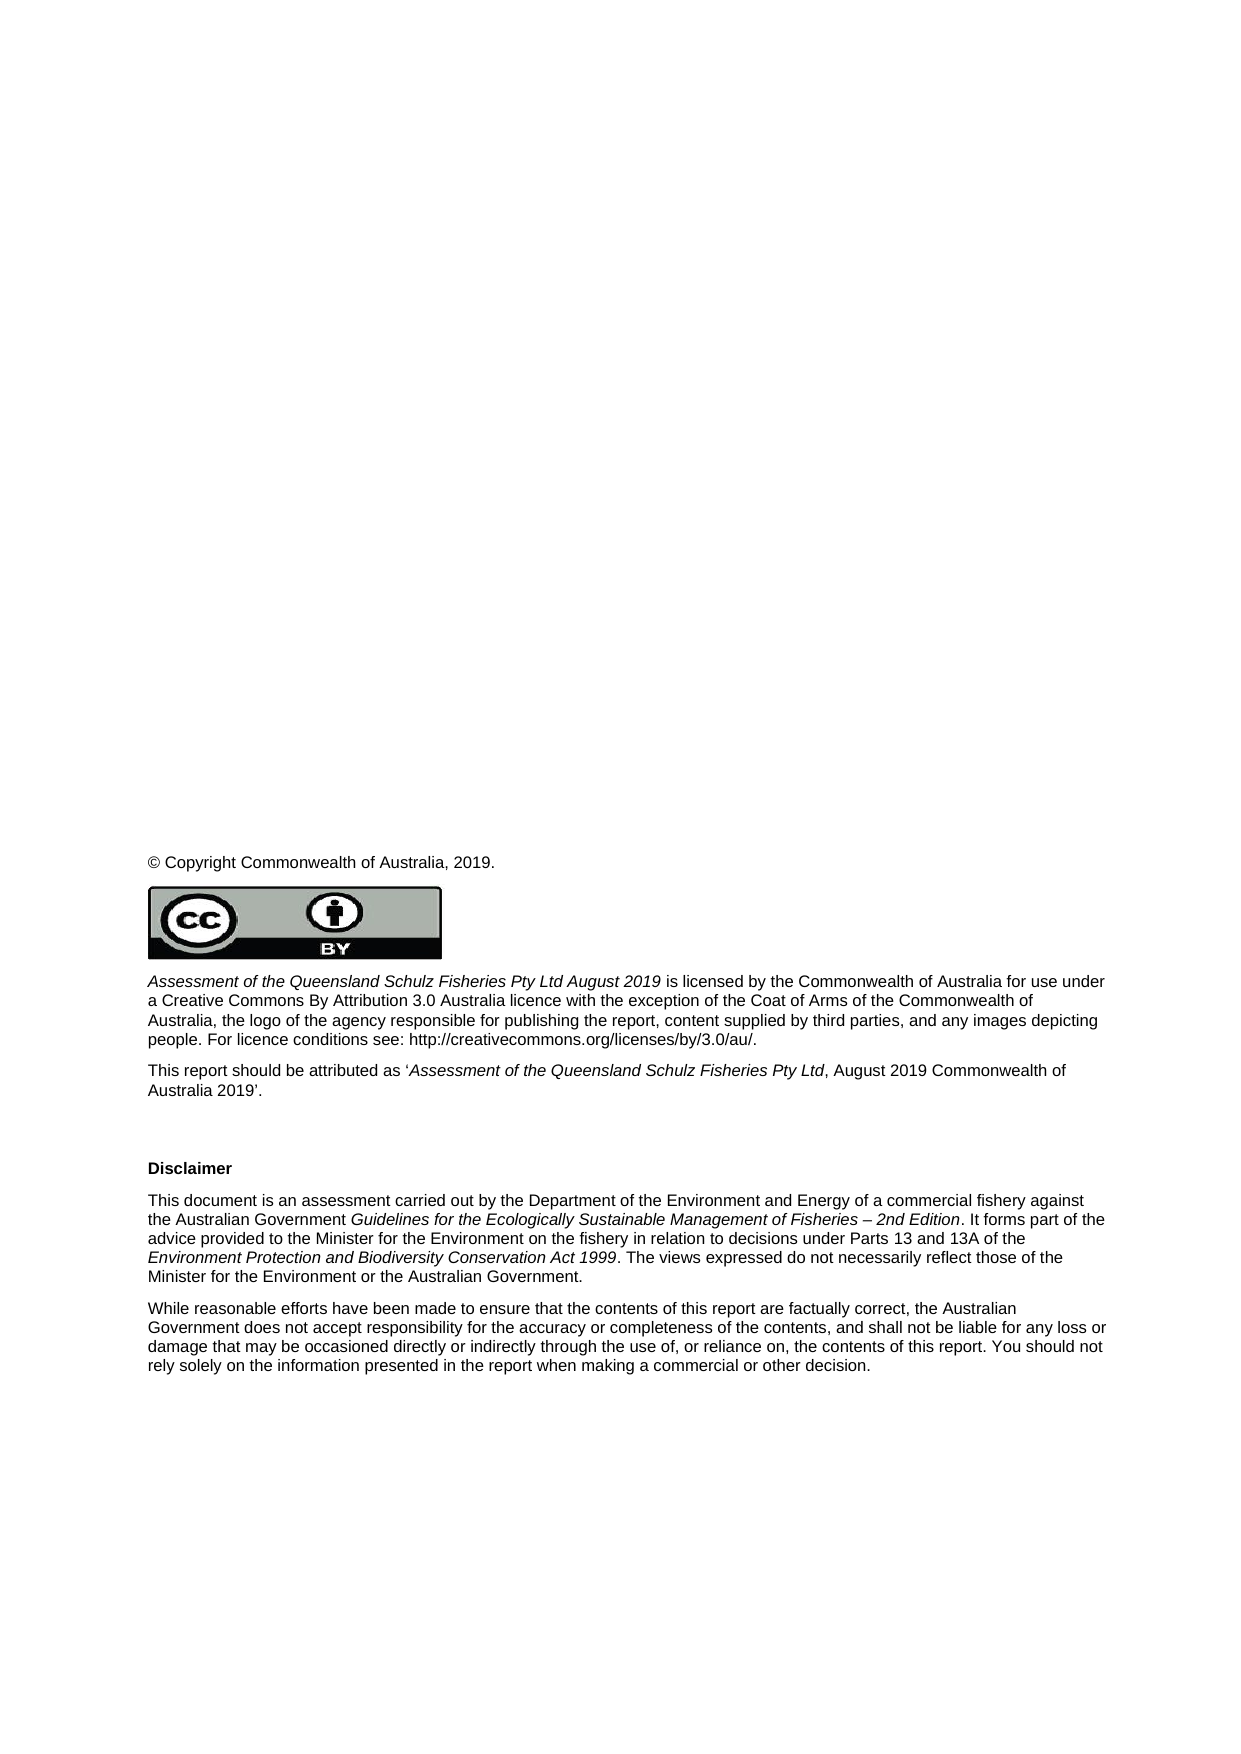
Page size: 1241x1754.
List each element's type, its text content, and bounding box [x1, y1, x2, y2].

text While reasonable efforts have been made to ensure that the contents of this report are factually correct, the Australian Government does not accept responsibility for the accuracy or completeness of the contents, and shall not be liable for any loss or damage that may be occasioned directly or indirectly through the use of, or reliance on, the contents of this report. You should not rely solely on the information presented in the report when making a commercial or other decision. [148, 1299, 1107, 1375]
text © Copyright Commonwealth of Australia, 2019. [148, 853, 1107, 872]
text Assessment of the Queensland Schulz Fisheries Pty Ltd August 2019 is licensed by the Commonwealth of Australia for use under a Creative Commons By Attribution 3.0 Australia licence with the exception of the Coat of Arms of the Commonwealth of Australia, the logo of the agency responsible for publishing the report, content supplied by third parties, and any images depicting people. For licence conditions see: http://creativecommons.org/licenses/by/3.0/au/. [148, 972, 1107, 1049]
text This report should be attributed as ‘Assessment of the Queensland Schulz Fisheries Pty Ltd, August 2019 Commonwealth of Australia 2019’. [148, 1061, 1107, 1099]
text This document is an assessment carried out by the Department of the Environment and Energy of a commercial fishery against the Australian Government Guidelines for the Ecologically Sustainable Management of Fisheries – 2nd Edition. It forms part of the advice provided to the Minister for the Environment on the fishery in relation to decisions under Parts 13 and 13A of the Environment Protection and Biodiversity Conservation Act 1999. The views expressed do not necessarily reflect those of the Minister for the Environment or the Australian Government. [148, 1190, 1107, 1286]
picture [147, 884, 445, 960]
text Disclaimer [148, 1159, 1107, 1178]
